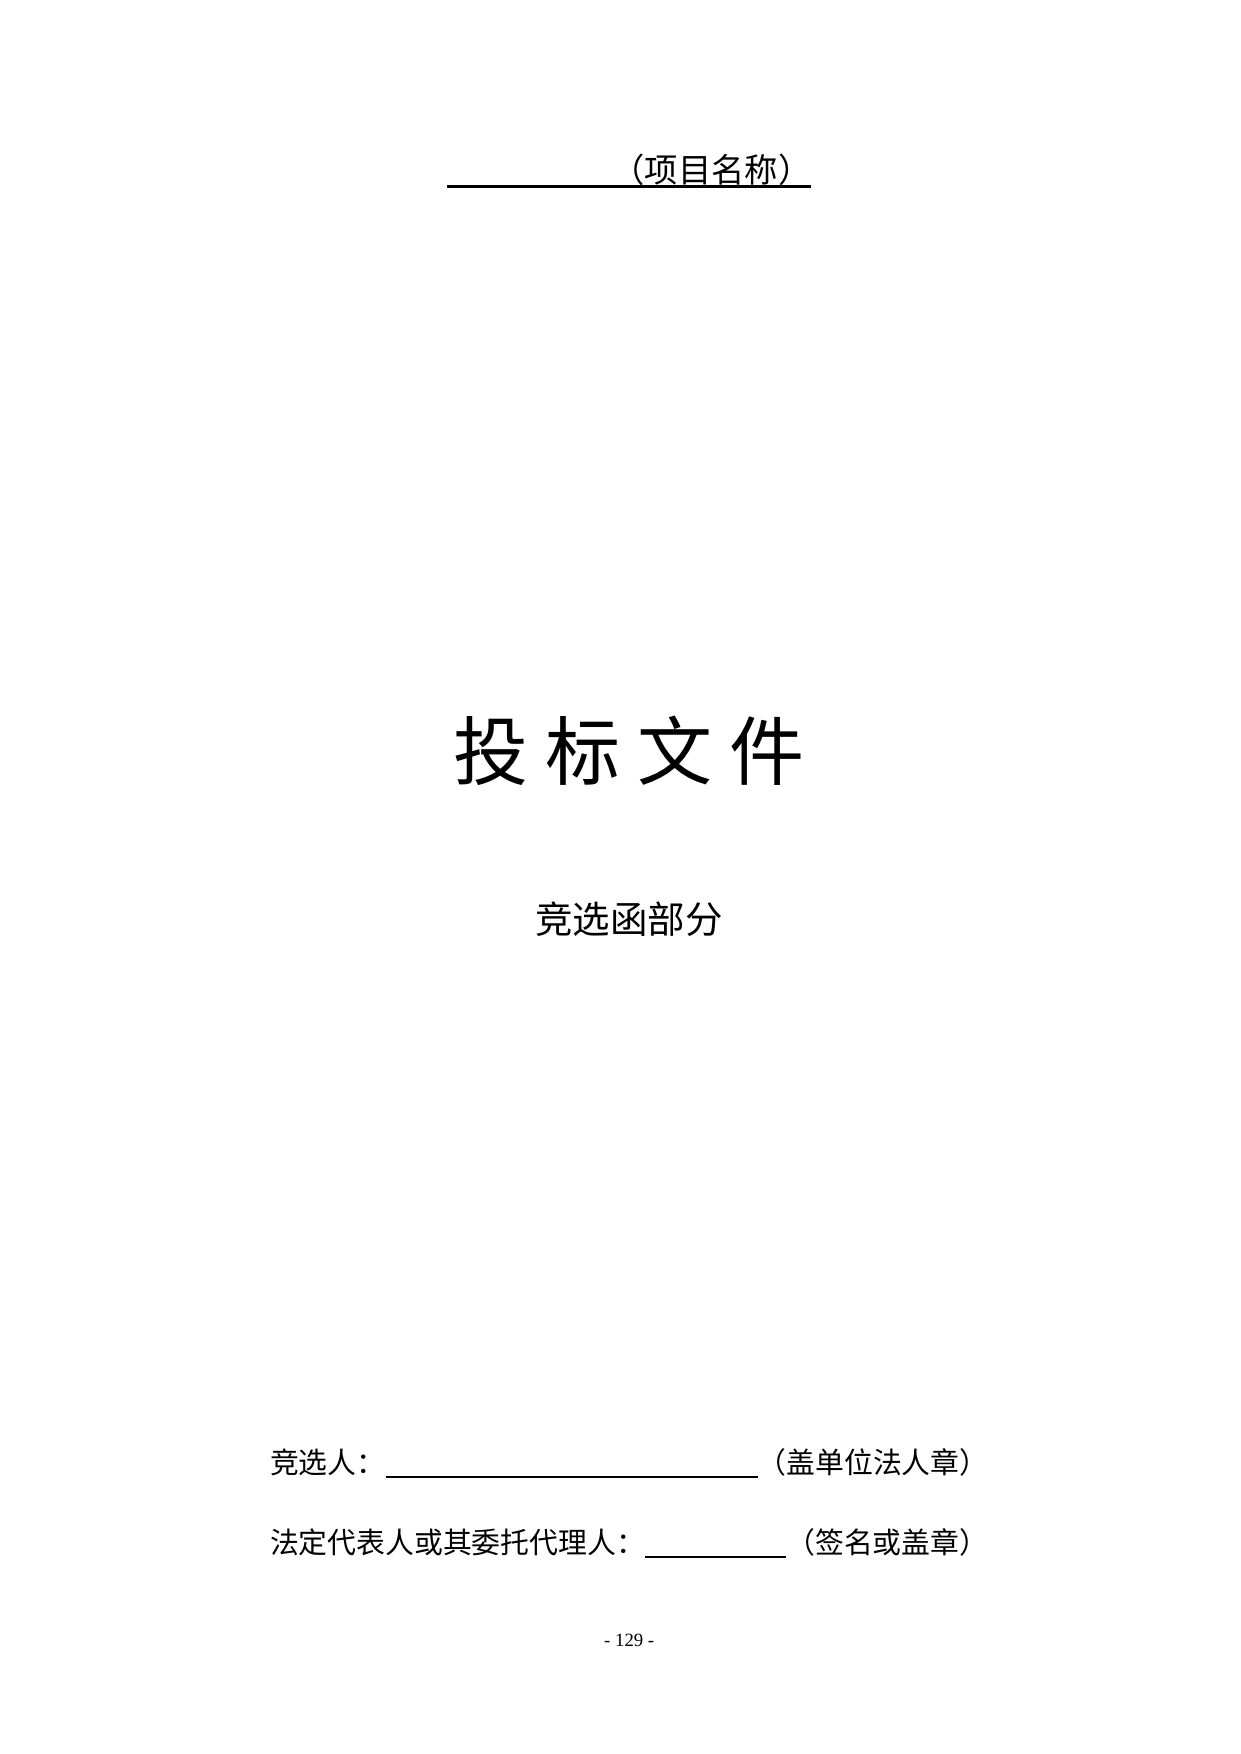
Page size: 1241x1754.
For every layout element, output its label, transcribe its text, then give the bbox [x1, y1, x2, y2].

text 法定代表人或其委托代理人： （签名或盖章） [136, 1519, 1122, 1562]
text 投 标 文 件 [136, 693, 1122, 801]
text （项目名称） [136, 136, 1122, 201]
text 竞选人： （盖单位法人章） [136, 1440, 1122, 1482]
text 竞选函部分 [136, 890, 1122, 944]
